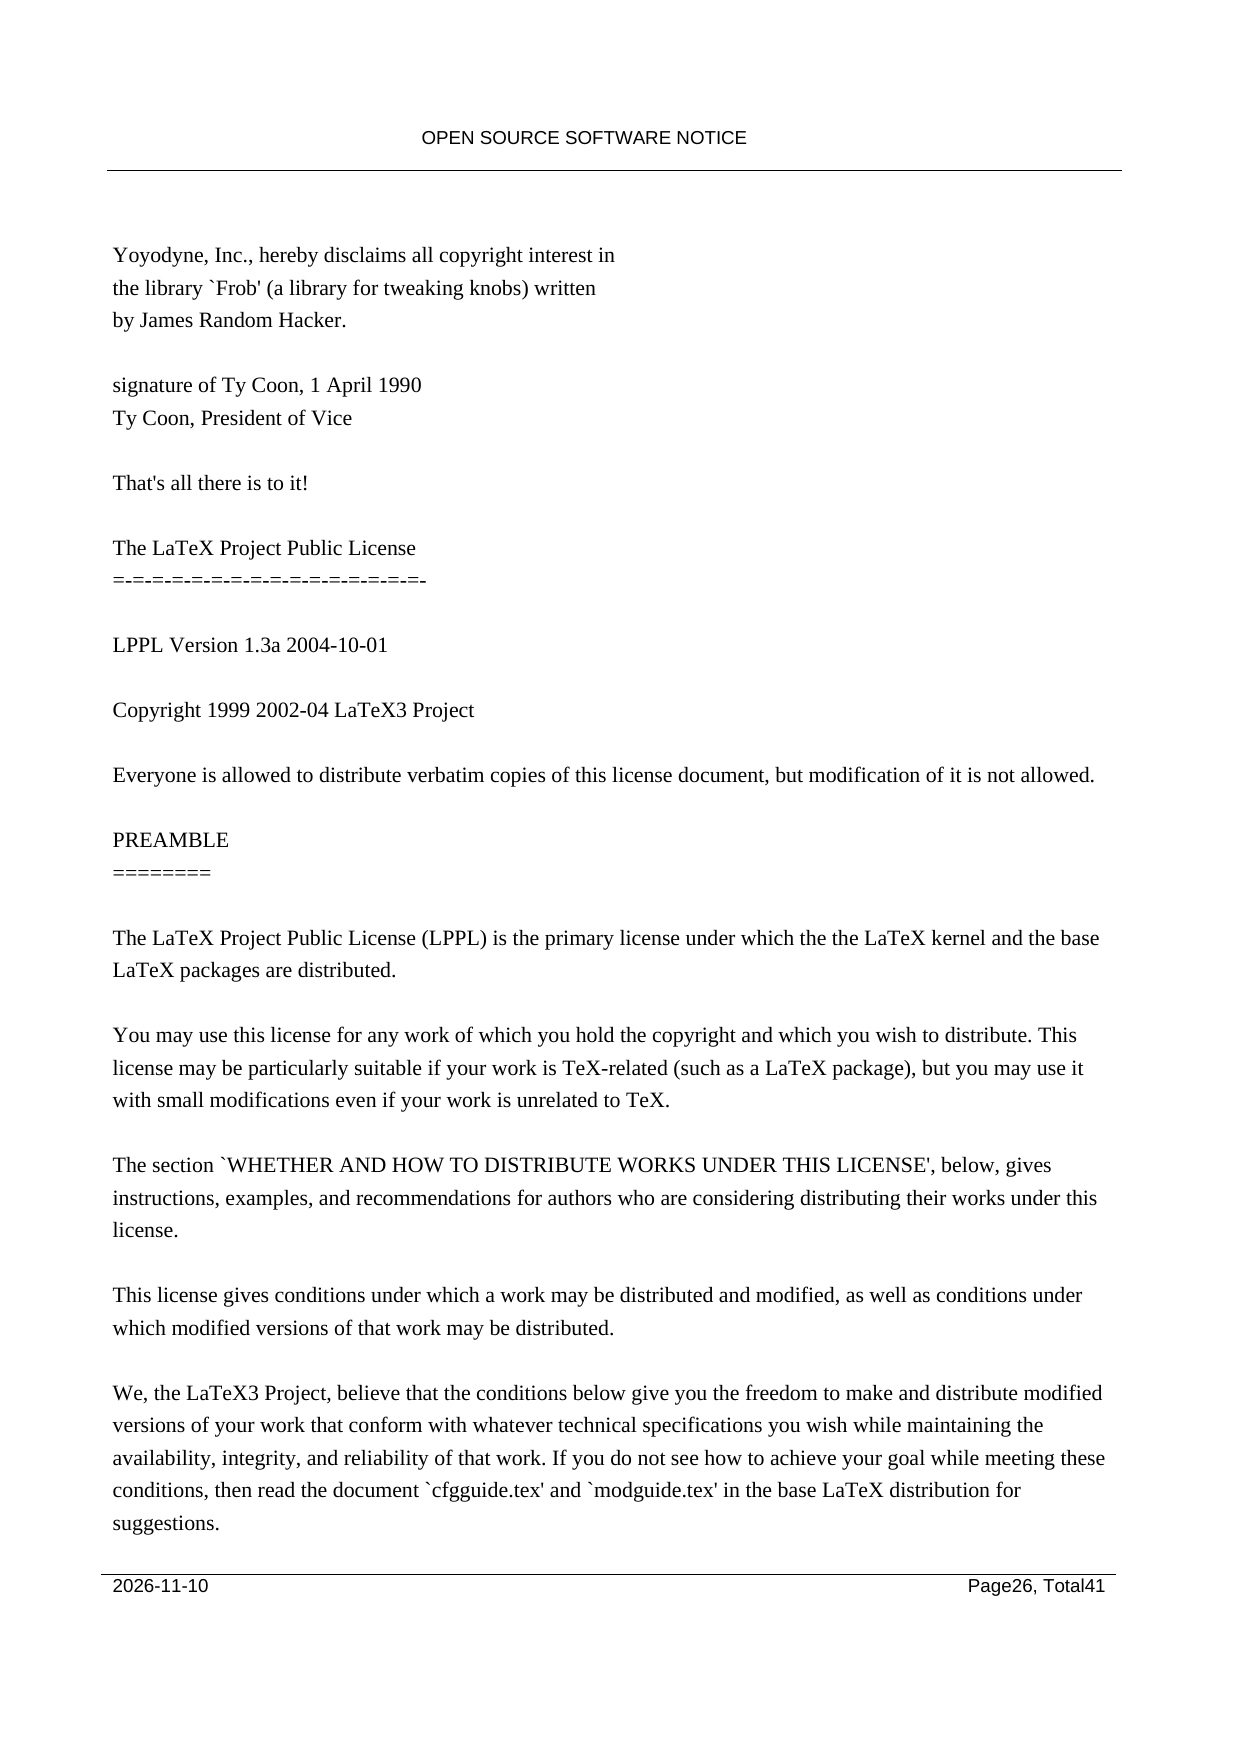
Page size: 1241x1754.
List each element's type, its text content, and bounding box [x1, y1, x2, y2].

text The section `WHETHER AND HOW TO DISTRIBUTE WORKS UNDER THIS LICENSE', below, gives instructions, examples, and recommendations for authors who are considering distributing their works under this license. [112, 1149, 1128, 1246]
text You may use this license for any work of which you hold the copyright and which you wish to distribute. This license may be particularly suitable if your work is TeX-related (such as a LaTeX package), but you may use it with small modifications even if your work is unrelated to TeX. [112, 1019, 1128, 1116]
text This license gives conditions under which a work may be distributed and modified, as well as conditions under which modified versions of that work may be distributed. [112, 1279, 1128, 1344]
text LPPL Version 1.3a 2004-10-01 [112, 629, 1128, 661]
text The LaTeX Project Public License (LPPL) is the primary license under which the the LaTeX kernel and the base LaTeX packages are distributed. [112, 921, 1128, 986]
text ======== [112, 856, 1128, 889]
text PREAMBLE [112, 824, 1128, 856]
text =-=-=-=-=-=-=-=-=-=-=-=-=-=-=-=- [112, 564, 1128, 596]
text We, the LaTeX3 Project, believe that the conditions below give you the freedom to make and distribute modified versions of your work that conform with whatever technical specifications you wish while maintaining the availability, integrity, and reliability of that work. If you do not see how to achieve your goal while meeting these conditions, then read the document `cfgguide.tex' and `modguide.tex' in the base LaTeX distribution for suggestions. [112, 1376, 1128, 1539]
text Everyone is allowed to distribute verbatim copies of this license document, but modification of it is not allowed. [112, 759, 1128, 791]
text Copyright 1999 2002-04 LaTeX3 Project [112, 694, 1128, 726]
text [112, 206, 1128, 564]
